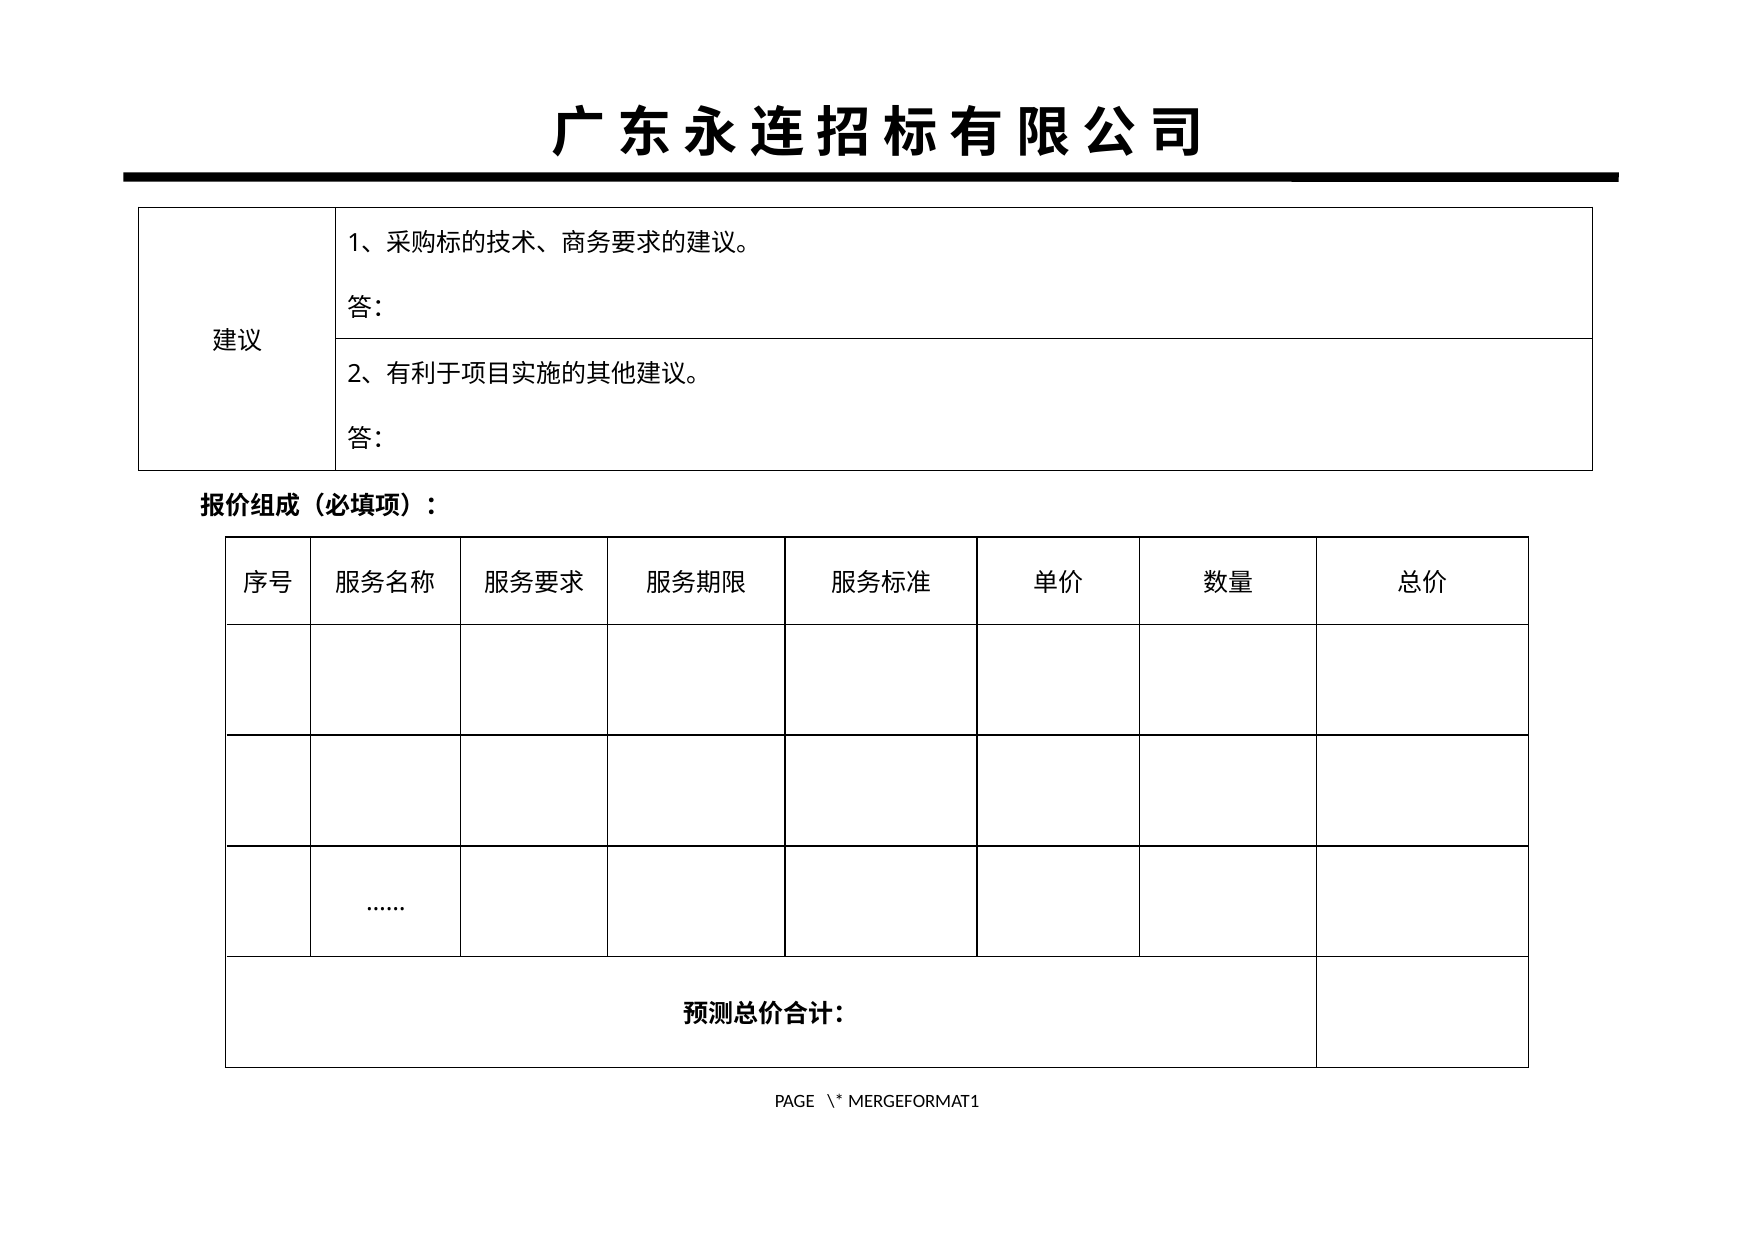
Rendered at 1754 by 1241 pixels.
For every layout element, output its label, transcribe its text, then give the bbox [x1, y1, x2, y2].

table_cell [461, 625, 607, 734]
table_cell [608, 847, 784, 956]
table_cell [1317, 957, 1528, 1066]
table_header 服务名称 [311, 538, 460, 623]
table_cell [978, 847, 1139, 956]
table_header 服务标准 [786, 538, 976, 623]
table_cell [226, 625, 310, 734]
table_cell [311, 625, 460, 734]
table_header 单价 [978, 538, 1139, 623]
table_cell [608, 736, 784, 845]
table_cell [608, 625, 784, 734]
table_cell [786, 736, 976, 845]
table_cell [226, 735, 310, 845]
table_header 数量 [1140, 538, 1316, 623]
table_cell [1317, 847, 1528, 956]
table_cell [311, 736, 460, 845]
table_cell [461, 847, 607, 956]
table_cell [978, 625, 1139, 734]
table_cell [226, 846, 310, 956]
table_cell 预测总价合计： [226, 957, 1316, 1066]
table_cell [1140, 736, 1316, 845]
text 报价组成（必填项）： [150, 471, 1604, 536]
table_cell [786, 847, 976, 956]
table_header 序号 [226, 538, 310, 623]
table_cell 2、有利于项目实施的其他建议。 答： [336, 339, 1592, 470]
table_header 服务要求 [461, 538, 607, 623]
table_cell [786, 625, 976, 734]
table_cell [978, 736, 1139, 845]
table_header 服务期限 [608, 538, 784, 623]
table_cell [1317, 625, 1528, 734]
table_cell [461, 736, 607, 845]
table_header 总价 [1317, 538, 1528, 623]
table_cell …… [311, 847, 460, 956]
table_cell 1、采购标的技术、商务要求的建议。 答： [336, 208, 1592, 338]
table_cell [1317, 736, 1528, 845]
table_cell [1140, 625, 1316, 734]
table_cell 建议 [139, 208, 335, 470]
table_cell [1140, 847, 1316, 956]
